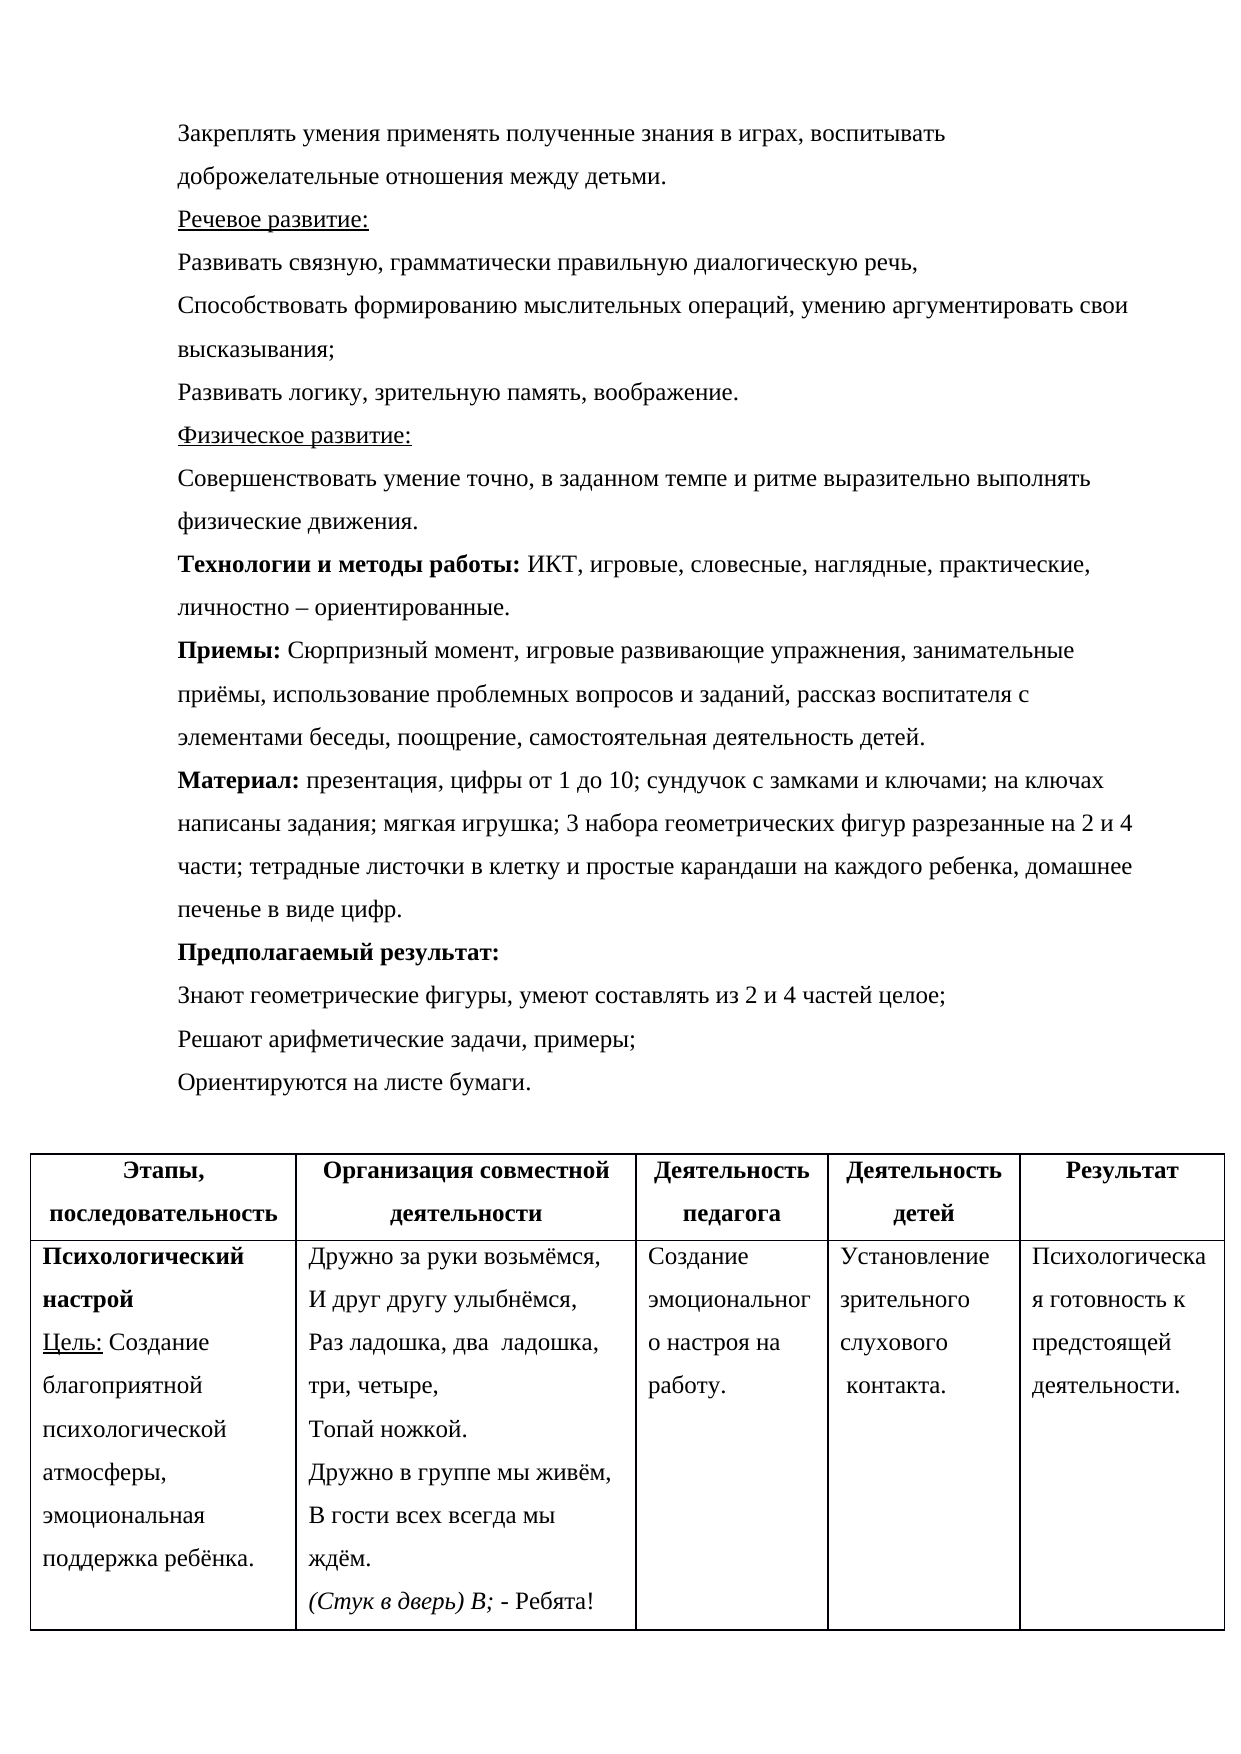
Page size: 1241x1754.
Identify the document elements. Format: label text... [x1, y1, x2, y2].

text Способствовать формированию мыслительных операций, умению аргументировать свои высказывания; [177, 291, 1152, 362]
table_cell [829, 1241, 1019, 1629]
text Совершенствовать умение точно, в заданном темпе и ритме выразительно выполнять физические движения. [177, 463, 1152, 535]
table_header Этапы, последовательность [31, 1155, 295, 1240]
text Материал: презентация, цифры от 1 до 10; сундучок с замками и ключами; на ключах написаны задания; мягкая игрушка; 3 набора геометрических фигур разрезанные на 2 и 4 части; тетрадные листочки в клетку и простые карандаши на каждого ребенка, домашнее печенье в виде цифр. [177, 765, 1152, 923]
text Приемы: Сюрпризный момент, игровые развивающие упражнения, занимательные приёмы, использование проблемных вопросов и заданий, рассказ воспитателя с элементами беседы, поощрение, самостоятельная деятельность детей. [177, 636, 1152, 751]
table_header Результат [1021, 1155, 1224, 1240]
text Закреплять умения применять полученные знания в играх, воспитывать доброжелательные отношения между детьми. [177, 118, 1152, 190]
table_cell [637, 1241, 827, 1629]
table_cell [1021, 1241, 1224, 1629]
text Решают арифметические задачи, примеры; [177, 1024, 1152, 1052]
text Развивать логику, зрительную память, воображение. [177, 377, 1152, 406]
text Предполагаемый результат: [177, 937, 1152, 966]
table_header Деятельность педагога [637, 1155, 827, 1240]
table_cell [31, 1241, 295, 1629]
text Технологии и методы работы: ИКТ, игровые, словесные, наглядные, практические, личностно – ориентированные. [177, 549, 1152, 621]
text Знают геометрические фигуры, умеют составлять из 2 и 4 частей целое; [177, 981, 1152, 1009]
text Речевое развитие: [177, 204, 1152, 233]
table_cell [297, 1241, 635, 1629]
table_header Деятельность детей [829, 1155, 1019, 1240]
table_header Организация совместной деятельности [297, 1155, 635, 1240]
text Физическое развитие: [177, 420, 1152, 449]
text Развивать связную, грамматически правильную диалогическую речь, [177, 247, 1152, 276]
text Ориентируются на листе бумаги. [177, 1067, 1152, 1096]
